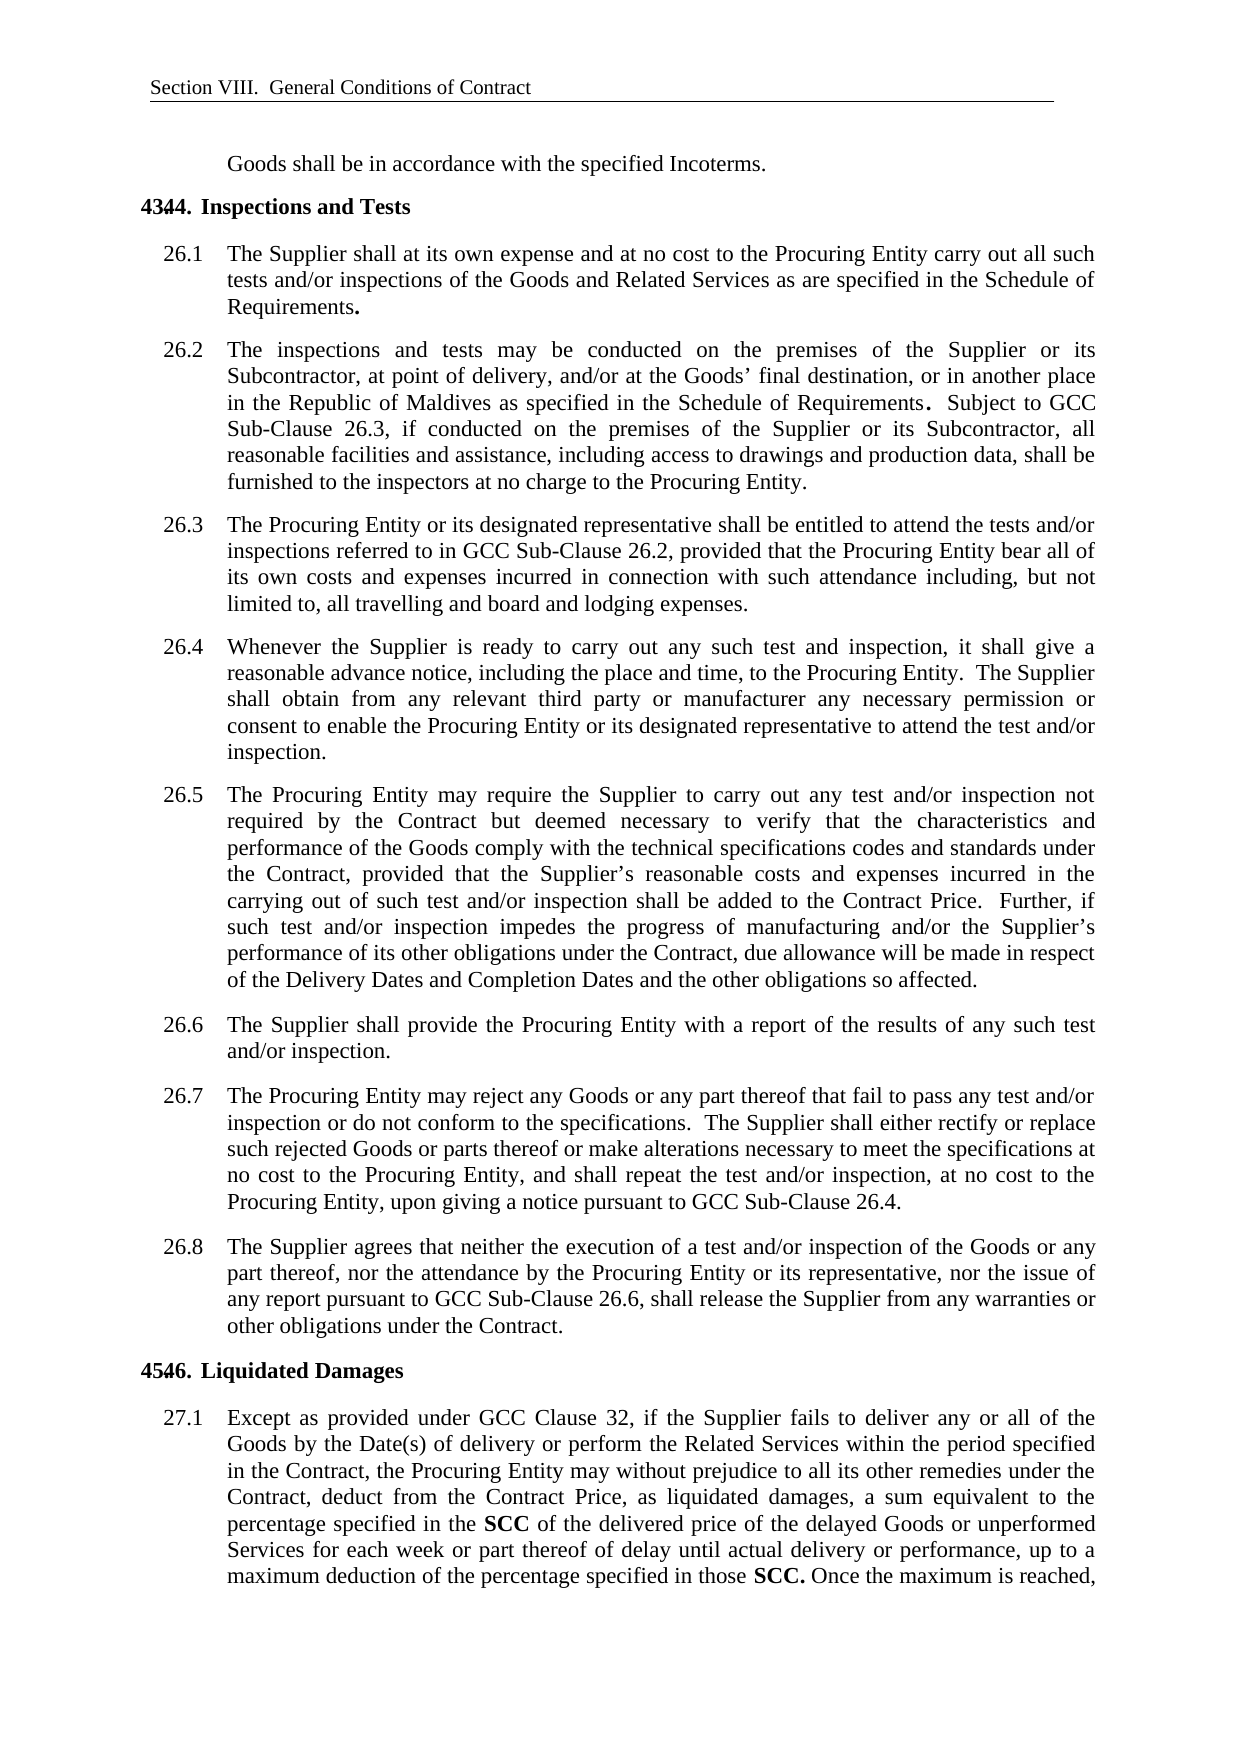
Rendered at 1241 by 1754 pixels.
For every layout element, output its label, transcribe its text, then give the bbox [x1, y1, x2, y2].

table_cell Inspections and Tests 26.1 The Supplier shall at its own expense and at no cost to the Procuring Entity carry out all such tests and/or inspections of the Goods and Related Services as are specified in the Schedule of Requirements. 26.2 The inspections and tests may be conducted on the premises of the Supplier or its Subcontractor, at point of delivery, and/or at the Goods’ final destination, or in another place in the Republic of Maldives as specified in the Schedule of Requirements. Subject to GCC Sub-Clause 26.3, if conducted on the premises of the Supplier or its Subcontractor, all reasonable facilities and assistance, including access to drawings and production data, shall be furnished to the inspectors at no charge to the Procuring Entity. 26.3 The Procuring Entity or its designated representative shall be entitled to attend the tests and/or inspections referred to in GCC Sub-Clause 26.2, provided that the Procuring Entity bear all of its own costs and expenses incurred in connection with such attendance including, but not limited to, all travelling and board and lodging expenses. 26.4 Whenever the Supplier is ready to carry out any such test and inspection, it shall give a reasonable advance notice, including the place and time, to the Procuring Entity. The Supplier shall obtain from any relevant third party or manufacturer any necessary permission or consent to enable the Procuring Entity or its designated representative to attend the test and/or inspection. 26.5 The Procuring Entity may require the Supplier to carry out any test and/or inspection not required by the Contract but deemed necessary to verify that the characteristics and performance of the Goods comply with the technical specifications codes and standards under the Contract, provided that the Supplier’s reasonable costs and expenses incurred in the carrying out of such test and/or inspection shall be added to the Contract Price. Further, if such test and/or inspection impedes the progress of manufacturing and/or the Supplier’s performance of its other obligations under the Contract, due allowance will be made in respect of the Delivery Dates and Completion Dates and the other obligations so affected. 26.6 The Supplier shall provide the Procuring Entity with a report of the results of any such test and/or inspection. 26.7 The Procuring Entity may reject any Goods or any part thereof that fail to pass any test and/or inspection or do not conform to the specifications. The Supplier shall either rectify or replace such rejected Goods or parts thereof or make alterations necessary to meet the specifications at no cost to the Procuring Entity, and shall repeat the test and/or inspection, at no cost to the Procuring Entity, upon giving a notice pursuant to GCC Sub-Clause 26.4. 26.8 The Supplier agrees that neither the execution of a test and/or inspection of the Goods or any part thereof, nor the attendance by the Procuring Entity or its representative, nor the issue of any report pursuant to GCC Sub-Clause 26.6, shall release the Supplier from any warranties or other obligations under the Contract. [152, 193, 1108, 1357]
